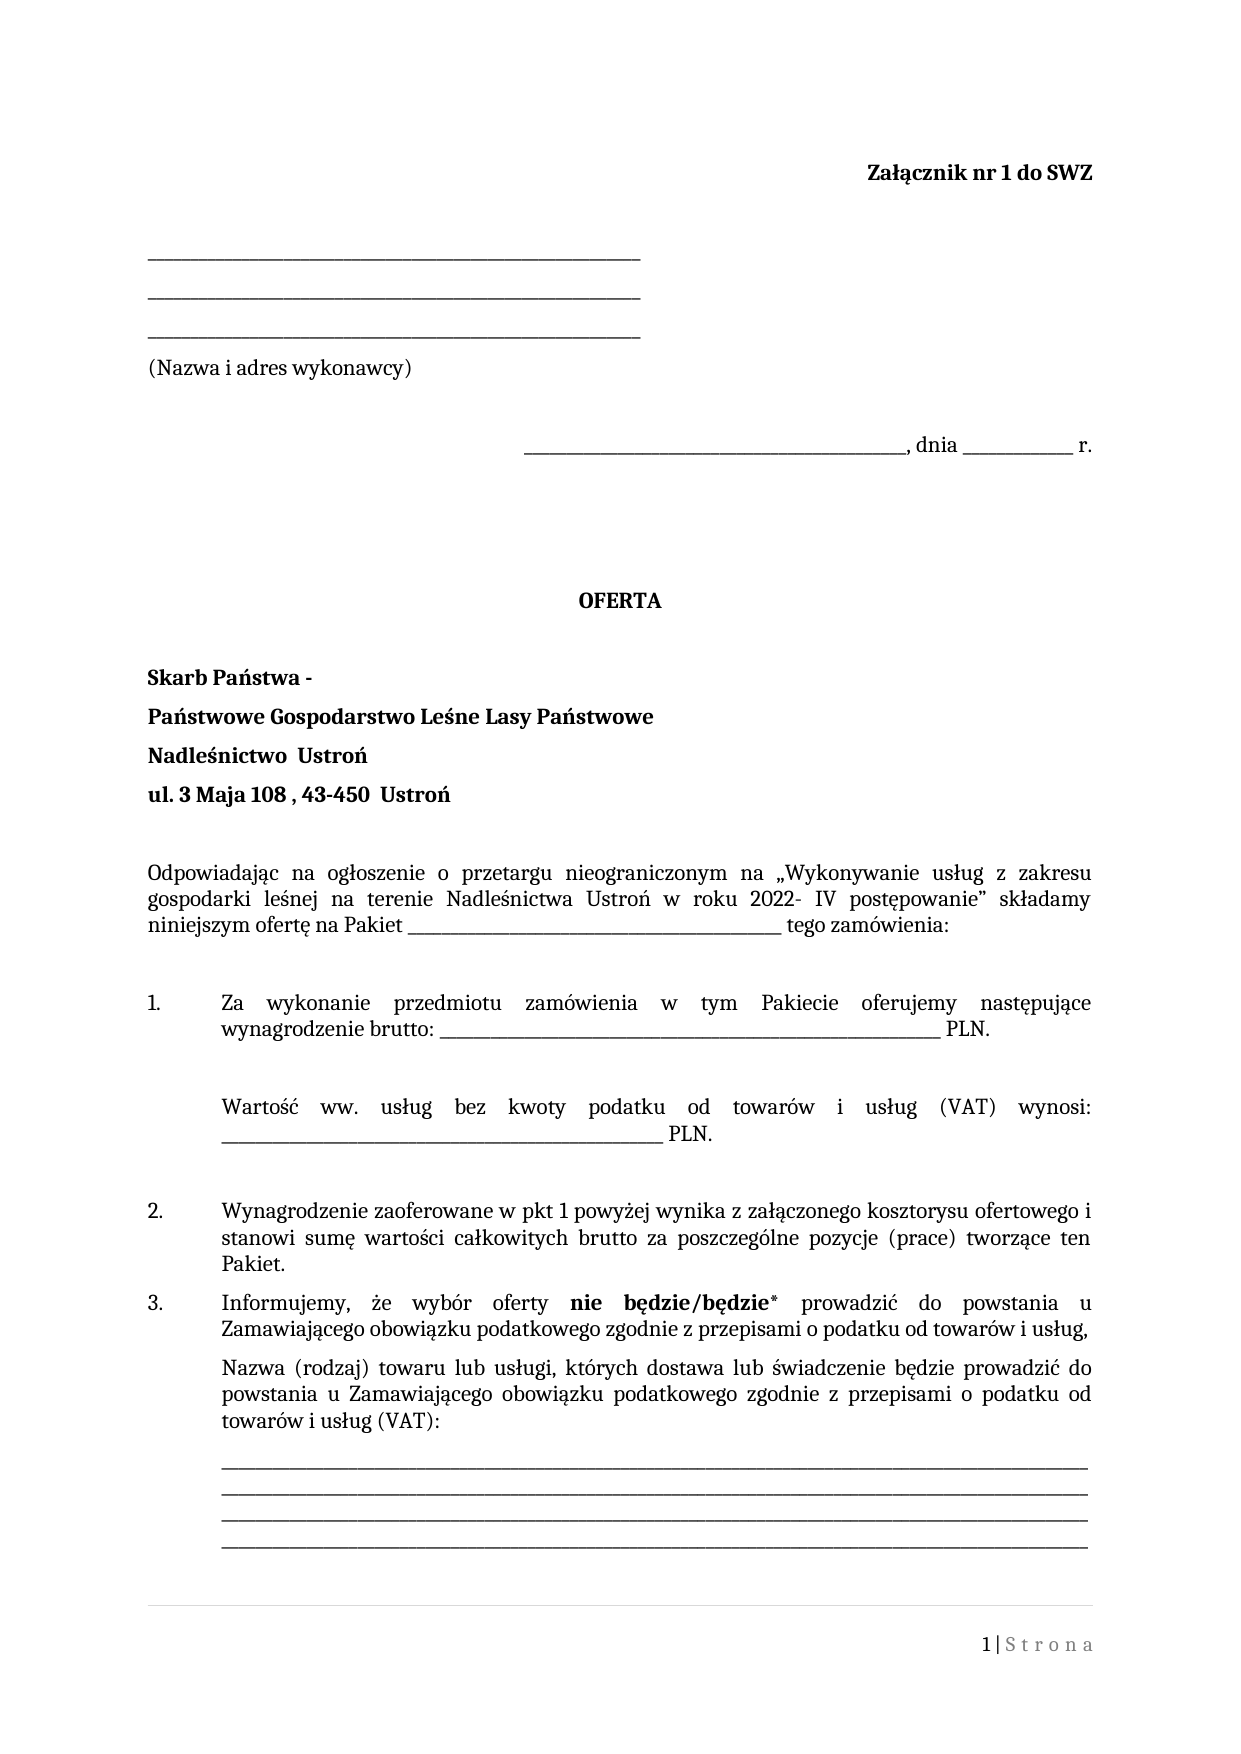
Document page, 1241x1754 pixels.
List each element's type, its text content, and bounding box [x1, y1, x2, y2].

text __________________________________________________________ [148, 238, 1093, 264]
text 2. Wynagrodzenie zaoferowane w pkt 1 powyżej wynika z załączonego kosztorysu ofertowego i stanowi sumę wartości całkowitych brutto za poszczególne pozycje (prace) tworzące ten Pakiet. [148, 1198, 1093, 1277]
text __________________________________________________________ [148, 316, 1093, 342]
text ________________________________________________________________________________________________________________________________________________________________________________________________________________________________________________________________________________________________________________________________________________________________________________________________________________________ [221, 1446, 1093, 1552]
text __________________________________________________________ [148, 277, 1093, 303]
text Nadleśnictwo Ustroń [148, 743, 1093, 769]
text Nazwa (rodzaj) towaru lub usługi, których dostawa lub świadczenie będzie prowadzić do powstania u Zamawiającego obowiązku podatkowego zgodnie z przepisami o podatku od towarów i usług (VAT): [221, 1355, 1093, 1434]
text 1. Za wykonanie przedmiotu zamówienia w tym Pakiecie oferujemy następujące wynagrodzenie brutto: ___________________________________________________________ PLN. [148, 990, 1093, 1043]
text OFERTA [148, 587, 1093, 614]
text Skarb Państwa - [148, 665, 1093, 692]
text 3. Informujemy, że wybór oferty nie będzie/będzie* prowadzić do powstania u Zamawiającego obowiązku podatkowego zgodnie z przepisami o podatku od towarów i usług, [148, 1289, 1093, 1342]
text (Nazwa i adres wykonawcy) [148, 354, 1093, 381]
text ul. 3 Maja 108 , 43-450 Ustroń [148, 782, 1093, 808]
text Załącznik nr 1 do SWZ [148, 160, 1093, 186]
text Odpowiadając na ogłoszenie o przetargu nieograniczonym na „Wykonywanie usług z zakresu gospodarki leśnej na terenie Nadleśnictwa Ustroń w roku 2022- IV postępowanie” składamy niniejszym ofertę na Pakiet ____________________________________________ tego zamówienia: [148, 859, 1093, 938]
text Wartość ww. usług bez kwoty podatku od towarów i usług (VAT) wynosi: ____________________________________________________ PLN. [148, 1094, 1093, 1147]
text _____________________________________________, dnia _____________ r. [148, 432, 1093, 458]
text Państwowe Gospodarstwo Leśne Lasy Państwowe [148, 704, 1093, 730]
